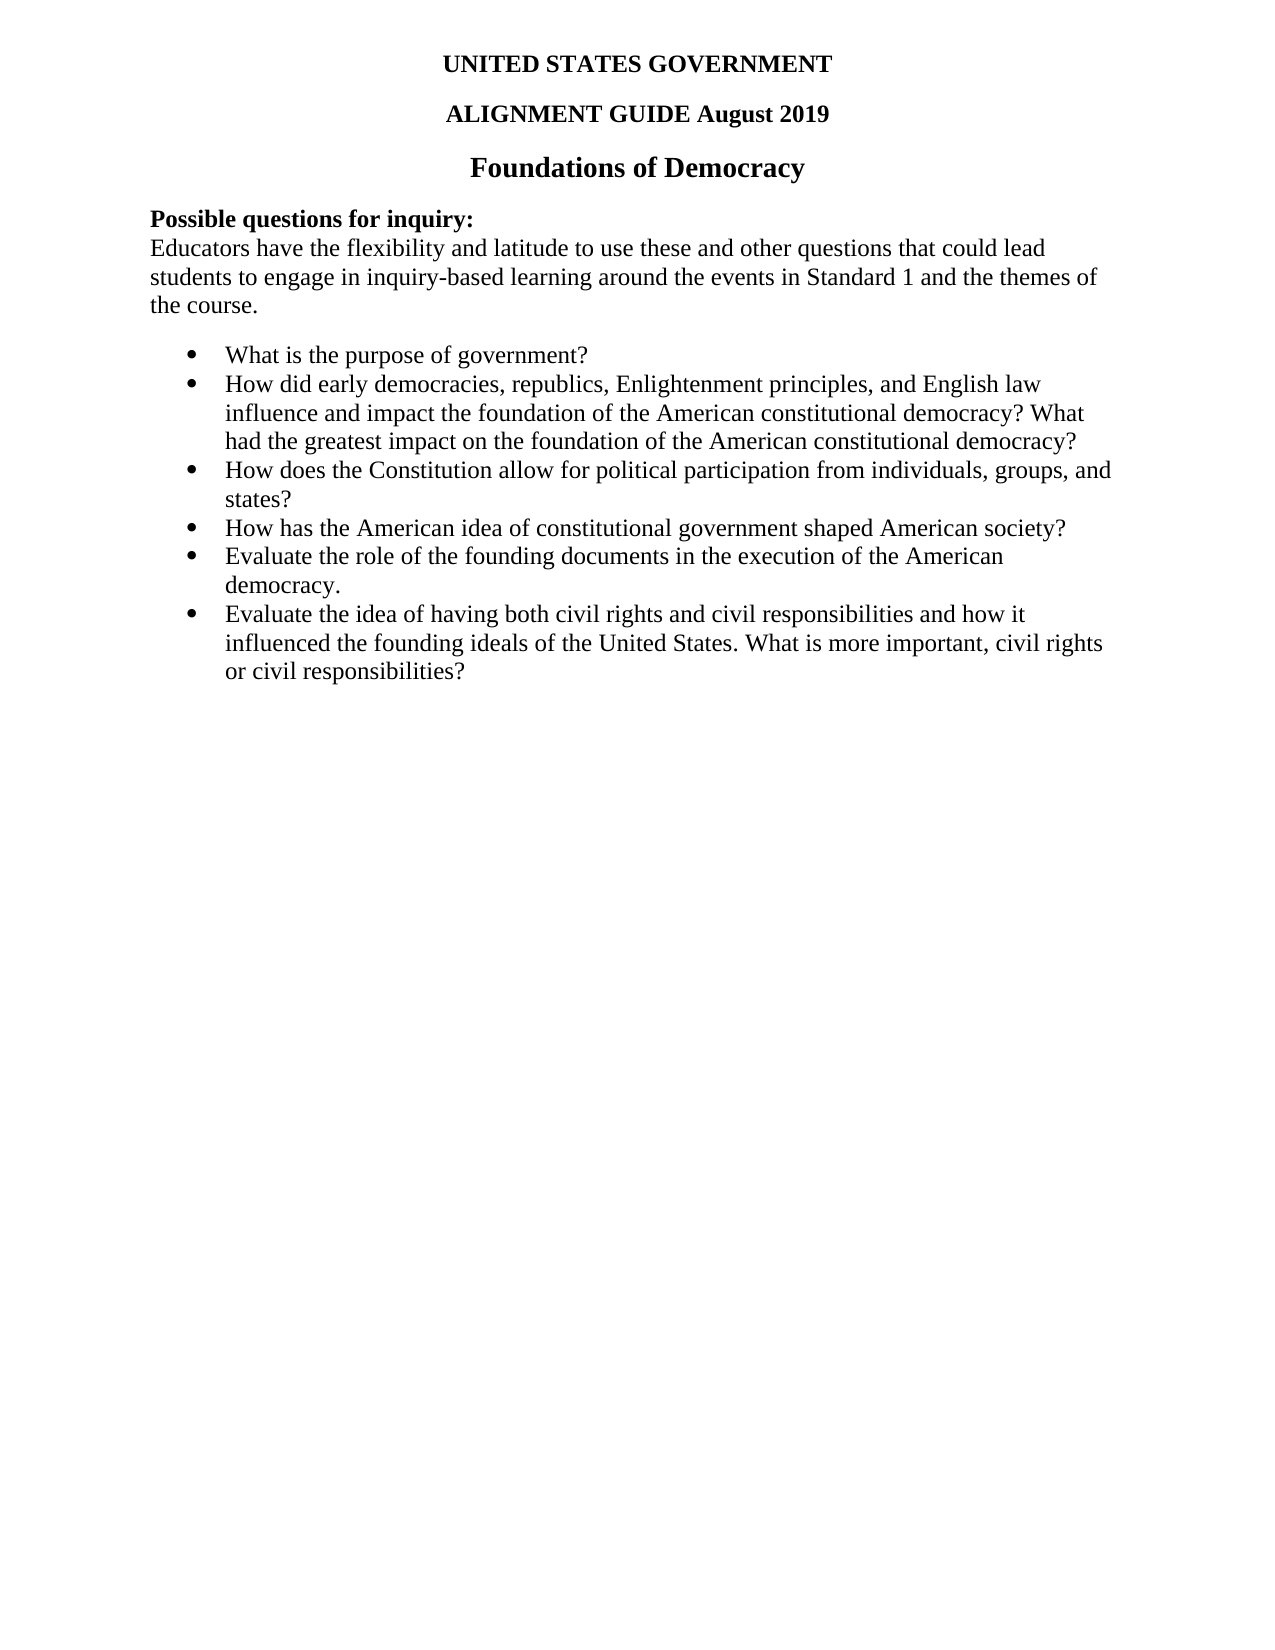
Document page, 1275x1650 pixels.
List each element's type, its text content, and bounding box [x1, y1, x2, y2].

list How has the American idea of constitutional government shaped American society? [187, 513, 1125, 541]
list What is the purpose of government? [187, 340, 1125, 369]
list How did early democracies, republics, Enlightenment principles, and English law influence and impact the foundation of the American constitutional democracy? What had the greatest impact on the foundation of the American constitutional democracy? [187, 369, 1125, 455]
text Foundations of Democracy [150, 150, 1125, 183]
list Evaluate the role of the founding documents in the execution of the American democracy. [187, 541, 1125, 599]
list How does the Constitution allow for political participation from individuals, groups, and states? [187, 455, 1125, 513]
list Evaluate the idea of having both civil rights and civil responsibilities and how it influenced the founding ideals of the United States. What is more important, civil rights or civil responsibilities? [187, 599, 1125, 685]
text Possible questions for inquiry: Educators have the flexibility and latitude to use these and other questions that could lead students to engage in inquiry-based learning around the events in Standard 1 and the themes of the course. [150, 204, 1125, 319]
